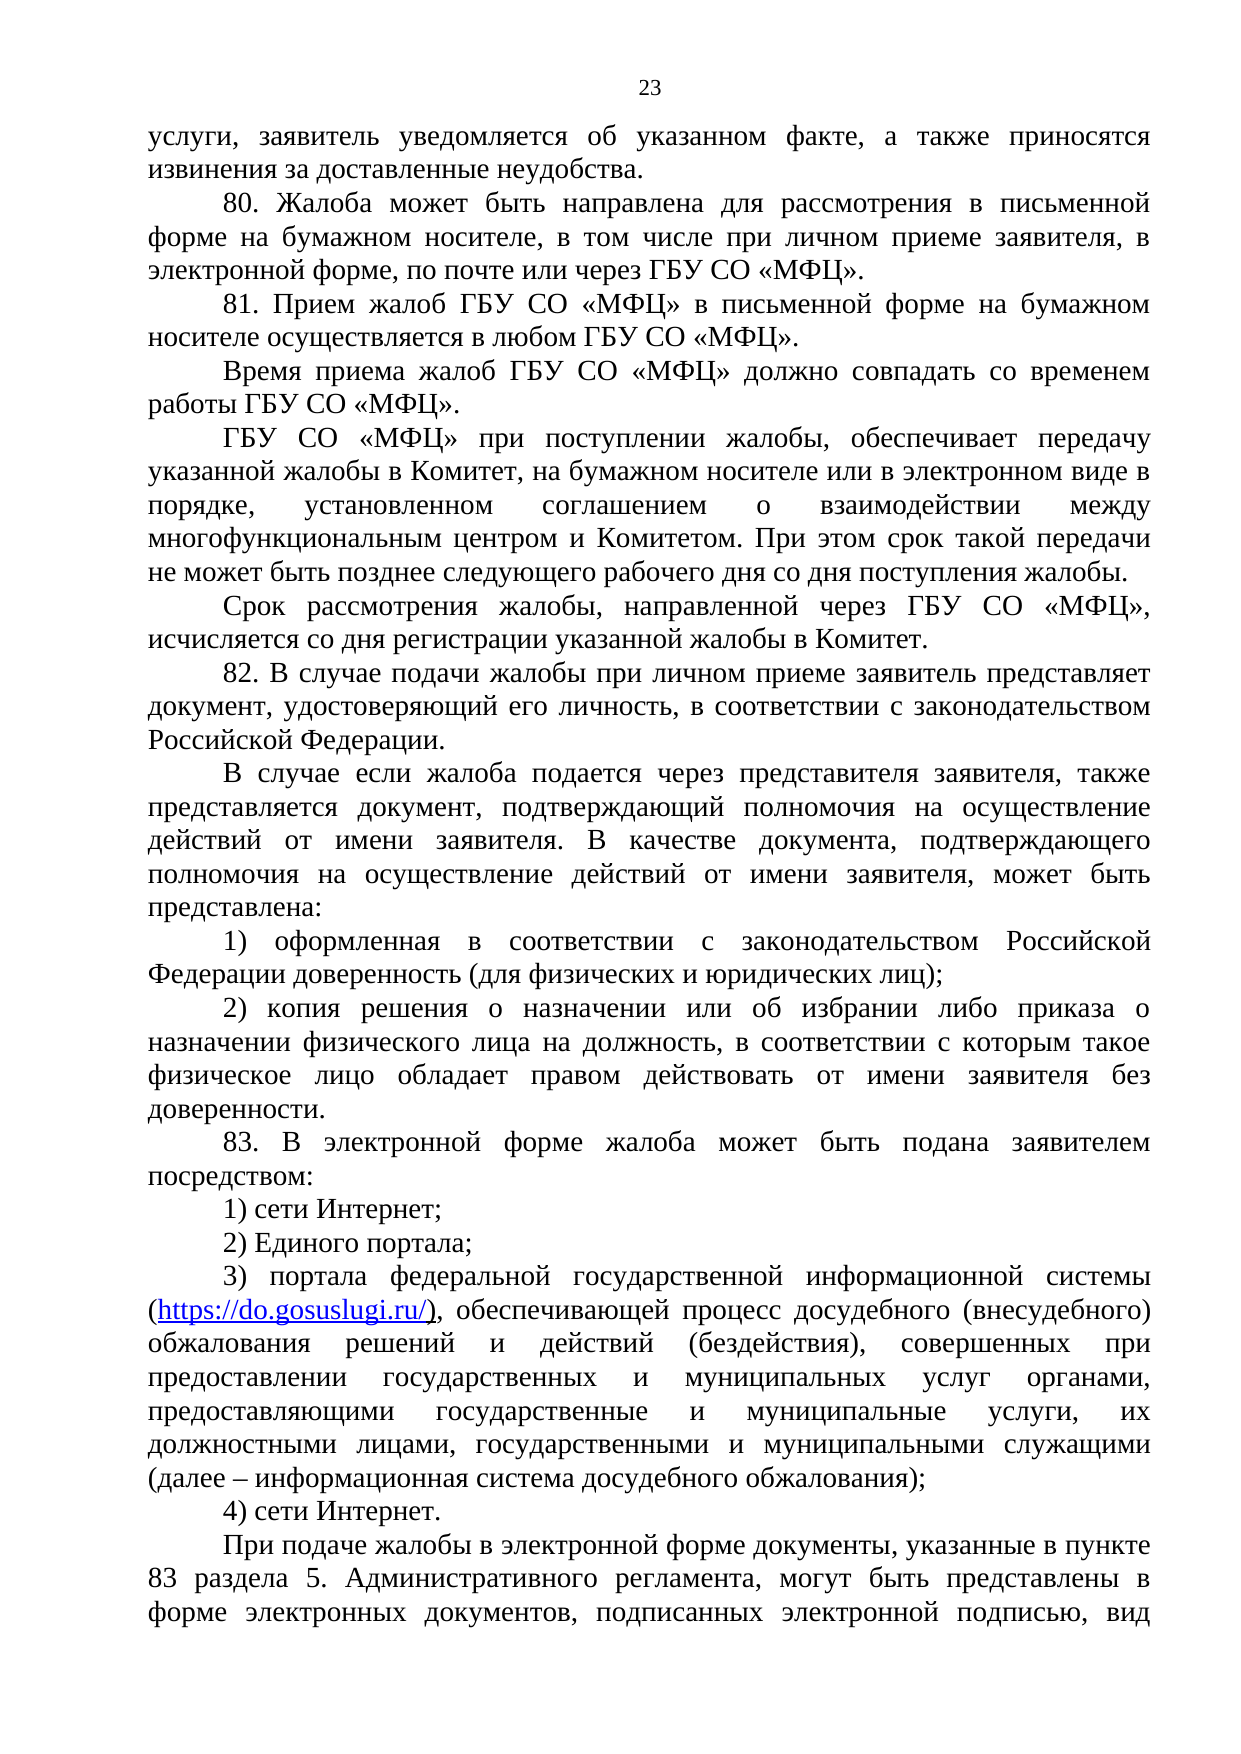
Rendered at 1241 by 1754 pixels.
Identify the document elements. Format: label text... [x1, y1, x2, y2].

text 4) сети Интернет. [148, 1493, 1152, 1527]
text 1) оформленная в соответствии с законодательством Российской Федерации доверенность (для физических и юридических лиц); [148, 923, 1152, 990]
text 81. Прием жалоб ГБУ СО «МФЦ» в письменной форме на бумажном носителе осуществляется в любом ГБУ СО «МФЦ». [148, 286, 1152, 353]
text В случае если жалоба подается через представителя заявителя, также представляется документ, подтверждающий полномочия на осуществление действий от имени заявителя. В качестве документа, подтверждающего полномочия на осуществление действий от имени заявителя, может быть представлена: [148, 755, 1152, 923]
text 1) сети Интернет; [148, 1191, 1152, 1225]
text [148, 1527, 1152, 1627]
text Время приема жалоб ГБУ СО «МФЦ» должно совпадать со временем работы ГБУ СО «МФЦ». [148, 353, 1152, 420]
text ГБУ СО «МФЦ» при поступлении жалобы, обеспечивает передачу указанной жалобы в Комитет, на бумажном носителе или в электронном виде в порядке, установленном соглашением о взаимодействии между многофункциональным центром и Комитетом. При этом срок такой передачи не может быть позднее следующего рабочего дня со дня поступления жалобы. [148, 420, 1152, 588]
text Срок рассмотрения жалобы, направленной через ГБУ СО «МФЦ», исчисляется со дня регистрации указанной жалобы в Комитет. [148, 588, 1152, 655]
text 2) копия решения о назначении или об избрании либо приказа о назначении физического лица на должность, в соответствии с которым такое физическое лицо обладает правом действовать от имени заявителя без доверенности. [148, 990, 1152, 1124]
text 80. Жалоба может быть направлена для рассмотрения в письменной форме на бумажном носителе, в том числе при личном приеме заявителя, в электронной форме, по почте или через ГБУ СО «МФЦ». [148, 185, 1152, 286]
text 82. В случае подачи жалобы при личном приеме заявитель представляет документ, удостоверяющий его личность, в соответствии с законодательством Российской Федерации. [148, 655, 1152, 755]
text 3) портала федеральной государственной информационной системы (https://do.gosuslugi.ru/), обеспечивающей процесс досудебного (внесудебного) обжалования решений и действий (бездействия), совершенных при предоставлении государственных и муниципальных услуг органами, предоставляющими государственные и муниципальные услуги, их должностными лицами, государственными и муниципальными служащими (далее – информационная система досудебного обжалования); [148, 1258, 1152, 1493]
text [148, 118, 1152, 185]
text 2) Единого портала; [148, 1225, 1152, 1258]
text 83. В электронной форме жалоба может быть подана заявителем посредством: [148, 1124, 1152, 1191]
